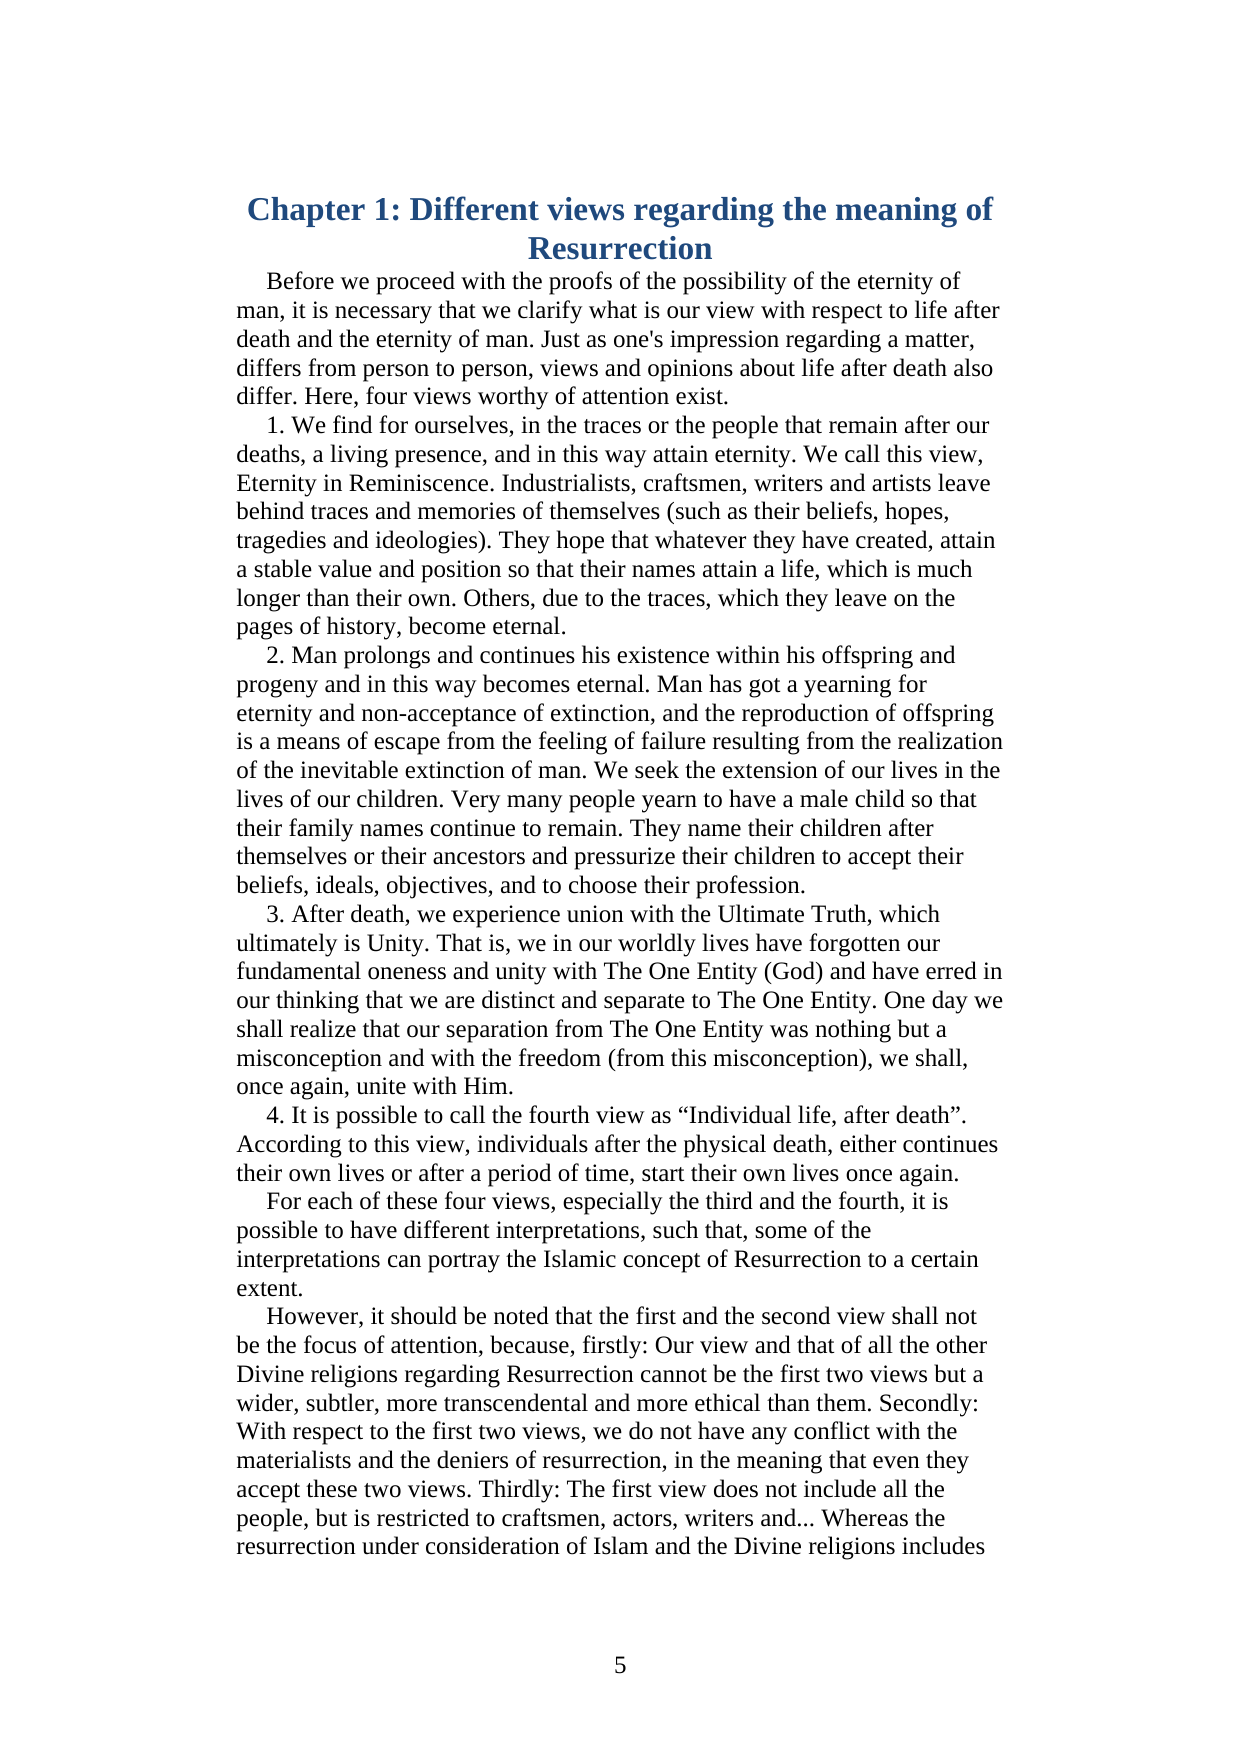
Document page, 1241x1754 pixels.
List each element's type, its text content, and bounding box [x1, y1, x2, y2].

text 1. We find for ourselves, in the traces or the people that remain after our deaths, a living presence, and in this way attain eternity. We call this view, Eternity in Reminiscence. Industrialists, craftsmen, writers and artists leave behind traces and memories of themselves (such as their beliefs, hopes, tragedies and ideologies). They hope that whatever they have created, attain a stable value and position so that their names attain a life, which is much longer than their own. Others, due to the traces, which they leave on the pages of history, become eternal. [236, 410, 1004, 640]
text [236, 1301, 1004, 1560]
text 3. After death, we experience union with the Ultimate Truth, which ultimately is Unity. That is, we in our worldly lives have forgotten our fundamental oneness and unity with The One Entity (God) and have erred in our thinking that we are distinct and separate to The One Entity. One day we shall realize that our separation from The One Entity was nothing but a misconception and with the freedom (from this misconception), we shall, once again, unite with Him. [236, 899, 1004, 1100]
text 2. Man prolongs and continues his existence within his offspring and progeny and in this way becomes eternal. Man has got a yearning for eternity and non-acceptance of extinction, and the reproduction of offspring is a means of escape from the feeling of failure resulting from the realization of the inevitable extinction of man. We seek the extension of our lives in the lives of our children. Very many people yearn to have a male child so that their family names continue to remain. They name their children after themselves or their ancestors and pressurize their children to accept their beliefs, ideals, objectives, and to choose their profession. [236, 640, 1004, 899]
text 4. It is possible to call the fourth view as “Individual life, after death”. According to this view, individuals after the physical death, either continues their own lives or after a period of time, start their own lives once again. [236, 1100, 1004, 1186]
text For each of these four views, especially the third and the fourth, it is possible to have different interpretations, such that, some of the interpretations can portray the Islamic concept of Resurrection to a certain extent. [236, 1186, 1004, 1301]
subtitle Chapter 1: Different views regarding the meaning of Resurrection [236, 190, 1004, 266]
text Before we proceed with the proofs of the possibility of the eternity of man, it is necessary that we clarify what is our view with respect to life after death and the eternity of man. Just as one's impression regarding a matter, differs from person to person, views and opinions about life after death also differ. Here, four views worthy of attention exist. [236, 266, 1004, 410]
